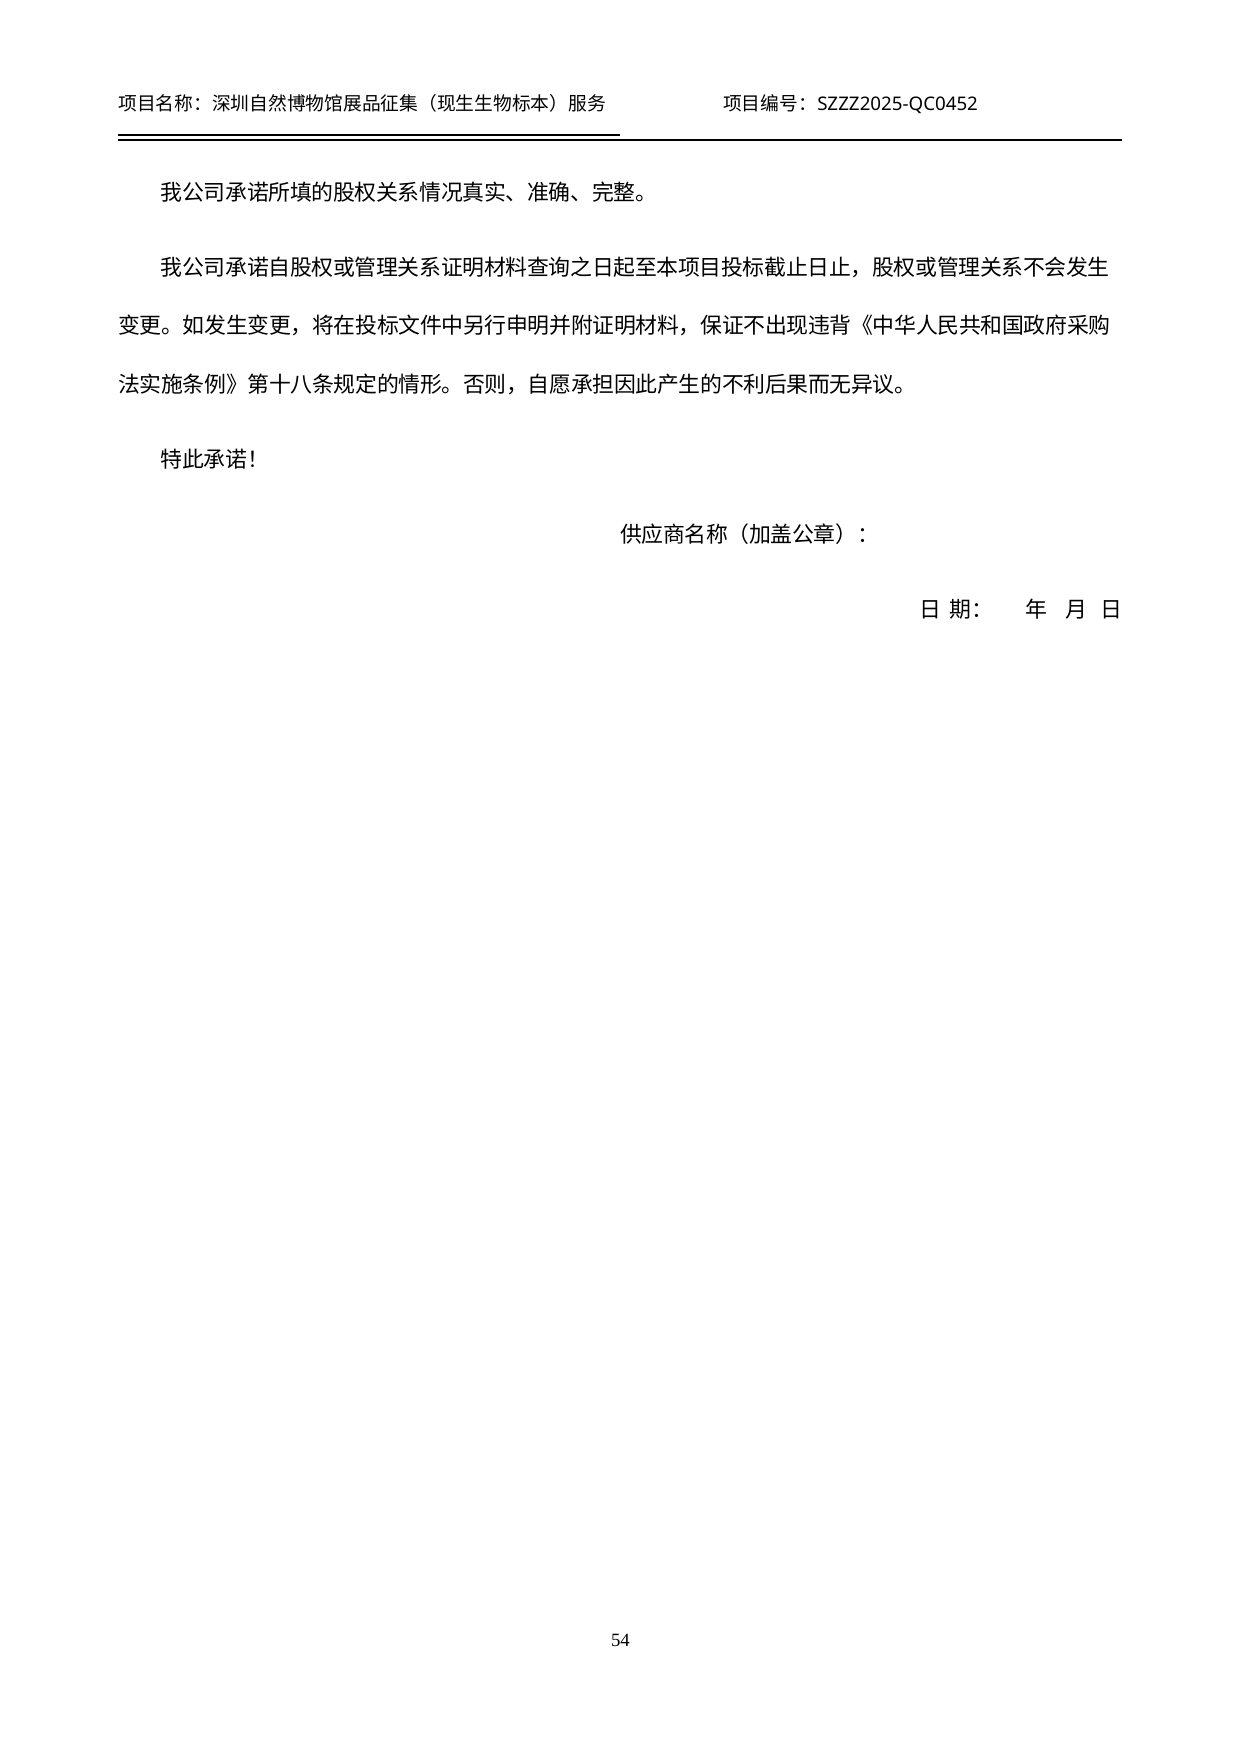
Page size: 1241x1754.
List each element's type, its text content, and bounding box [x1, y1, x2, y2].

text 日 期： 年 月 日 [118, 570, 1122, 629]
text 我公司承诺所填的股权关系情况真实、准确、完整。 [118, 154, 1122, 212]
text 特此承诺！ [118, 420, 1122, 479]
text 我公司承诺自股权或管理关系证明材料查询之日起至本项目投标截止日止，股权或管理关系不会发生变更。如发生变更，将在投标文件中另行申明并附证明材料，保证不出现违背《中华人民共和国政府采购法实施条例》第十八条规定的情形。否则，自愿承担因此产生的不利后果而无异议。 [118, 229, 1122, 404]
text 供应商名称（加盖公章）： [118, 495, 1122, 554]
